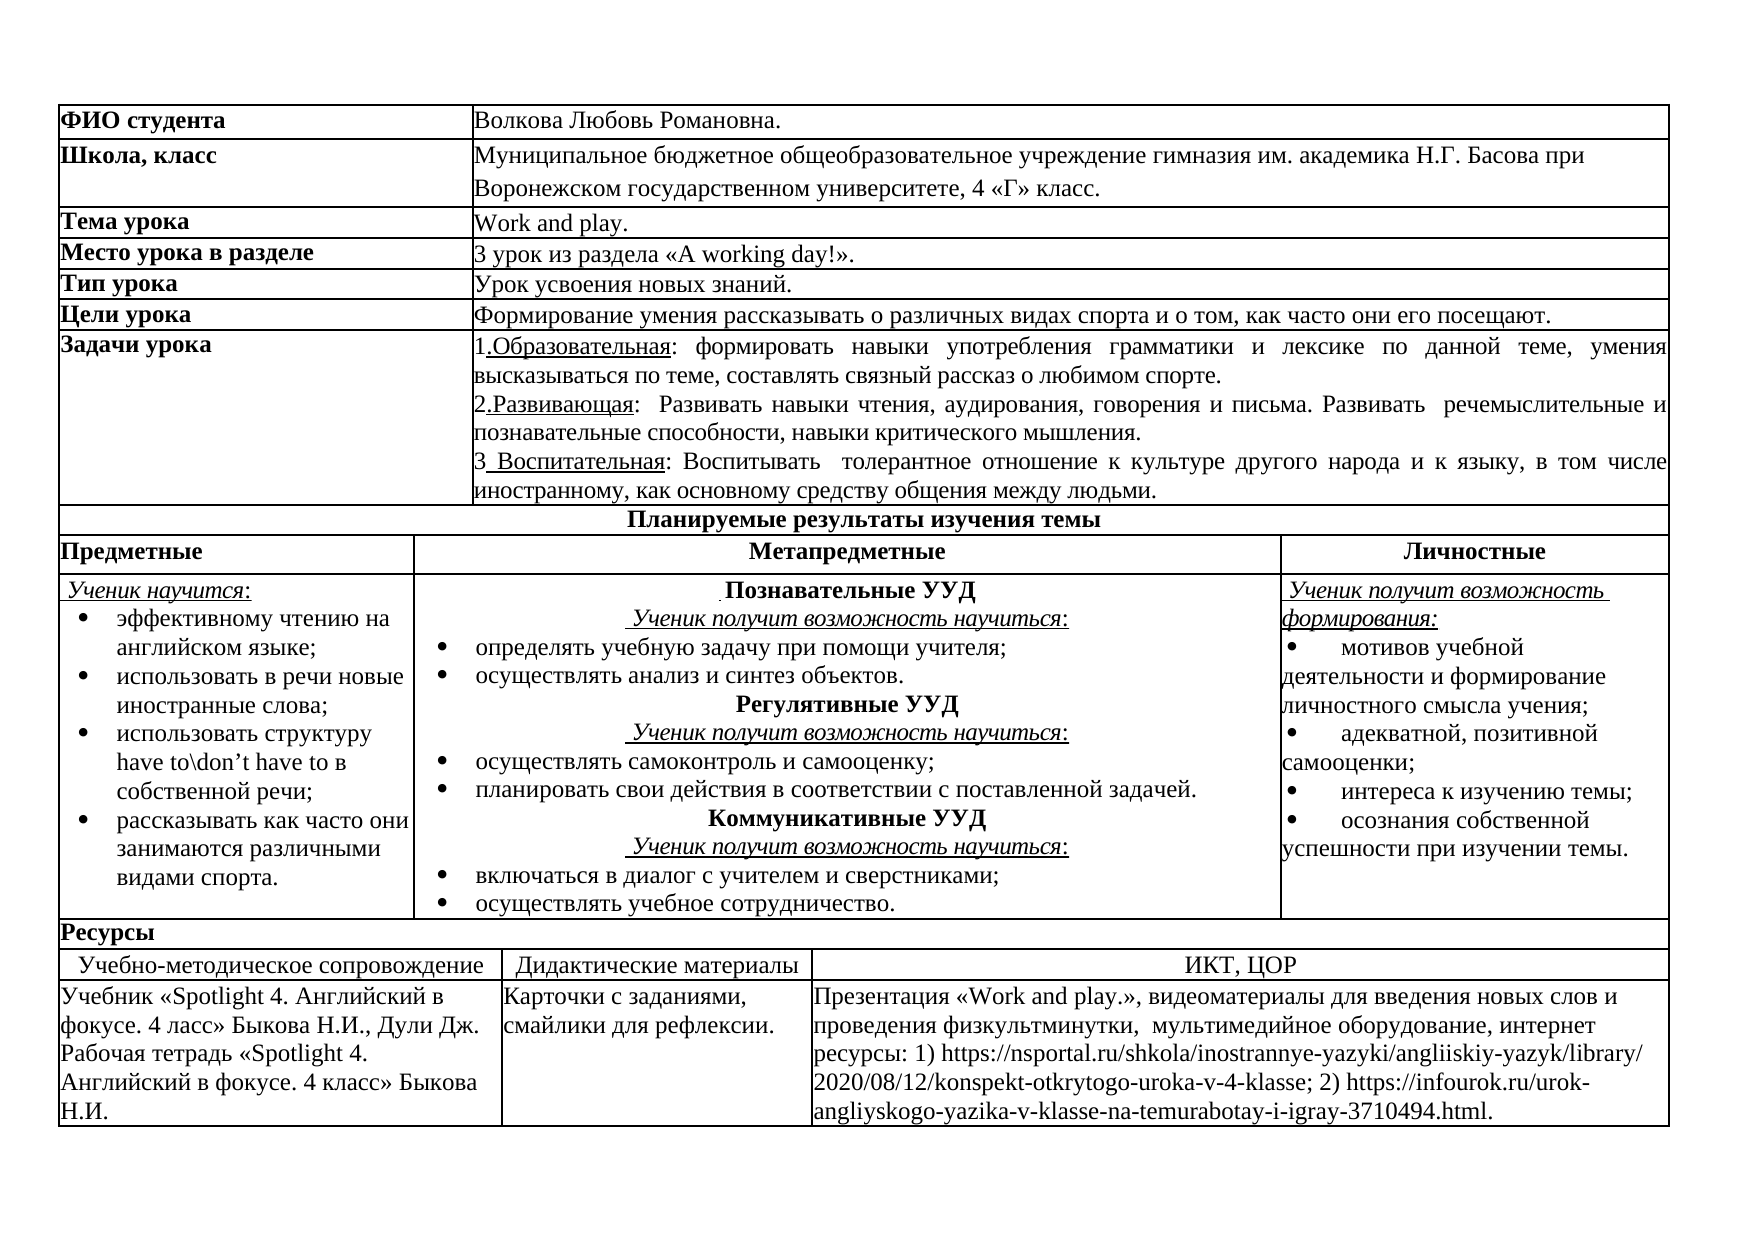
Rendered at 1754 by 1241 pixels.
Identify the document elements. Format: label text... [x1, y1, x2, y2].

table_cell Урок усвоения новых знаний. [474, 270, 1668, 298]
table_cell Муниципальное бюджетное общеобразовательное учреждение гимназия им. академика Н.Г. Басова при Воронежском государственном университете, 4 «Г» класс. [474, 140, 1668, 206]
table_cell Карточки с заданиями, смайлики для рефлексии. [503, 981, 811, 1125]
table_cell Тема урока [60, 208, 472, 237]
table_header Волкова Любовь Романовна. [474, 106, 1668, 138]
table_cell Ресурсы [60, 920, 1668, 948]
table_cell Цели урока [60, 300, 472, 329]
table_cell Познавательные УУД Ученик получит возможность научиться: определять учебную задачу при помощи учителя; осуществлять анализ и синтез объектов. Регулятивные УУД Ученик получит возможность научиться: осуществлять самоконтроль и самооценку; планировать свои действия в соответствии с поставленной задачей. Коммуникативные УУД Ученик получит возможность научиться: включаться в диалог с учителем и сверстниками; осуществлять учебное сотрудничество. [415, 575, 1280, 917]
table_cell 1.Образовательная: формировать навыки употребления грамматики и лексике по данной теме, умения высказываться по теме, составлять связный рассказ о любимом спорте. 2.Развивающая: Развивать навыки чтения, аудирования, говорения и письма. Развивать речемыслительные и познавательные способности, навыки критического мышления. 3 Воспитательная: Воспитывать толерантное отношение к культуре другого народа и к языку, в том числе иностранному, как основному средству общения между людьми. [474, 331, 1668, 504]
table_cell Ученик научится: эффективному чтению на английском языке; использовать в речи новые иностранные слова; использовать структуру have to\don’t have to в собственной речи; рассказывать как часто они занимаются различными видами спорта. [60, 575, 413, 917]
table_cell ИКТ, ЦОР [813, 950, 1668, 979]
table_cell Задачи урока [60, 331, 472, 504]
table_cell Место урока в разделе [60, 239, 472, 267]
table_cell Презентация «Work and play.», видеоматериалы для введения новых слов и проведения физкультминутки, мультимедийное оборудование, интернет ресурсы: 1) https://nsportal.ru/shkola/inostrannye-yazyki/angliiskiy-yazyk/library/ 2020/08/12/konspekt-otkrytogo-uroka-v-4-klasse; 2) https://infourok.ru/urok-angliyskogo-yazika-v-klasse-na-temurabotay-i-igray-3710494.html. [813, 981, 1668, 1125]
table_cell Тип урока [60, 270, 472, 298]
table_cell Планируемые результаты изучения темы [60, 506, 1668, 534]
table_cell Формирование умения рассказывать о различных видах спорта и о том, как часто они его посещают. [474, 300, 1668, 329]
table_cell Метапредметные [415, 536, 1280, 573]
table_cell Предметные [60, 536, 413, 573]
table_cell Ученик получит возможность формирования: мотивов учебной деятельности и формирование личностного смысла учения; адекватной, позитивной самооценки; интереса к изучению темы; осознания собственной успешности при изучении темы. [1282, 575, 1668, 917]
table_header ФИО студента [60, 106, 472, 138]
table_cell Школа, класс [60, 140, 472, 206]
table_cell Учебник «Spotlight 4. Английский в фокусе. 4 ласс» Быкова Н.И., Дули Дж. Рабочая тетрадь «Spotlight 4. Английский в фокусе. 4 класс» Быкова Н.И. [60, 981, 501, 1125]
table_cell Личностные [1282, 536, 1668, 573]
table_cell 3 урок из раздела «A working day!». [474, 239, 1668, 267]
table_cell Учебно-методическое сопровождение [60, 950, 501, 979]
table_cell Дидактические материалы [503, 950, 811, 979]
table_cell Work and play. [474, 208, 1668, 237]
